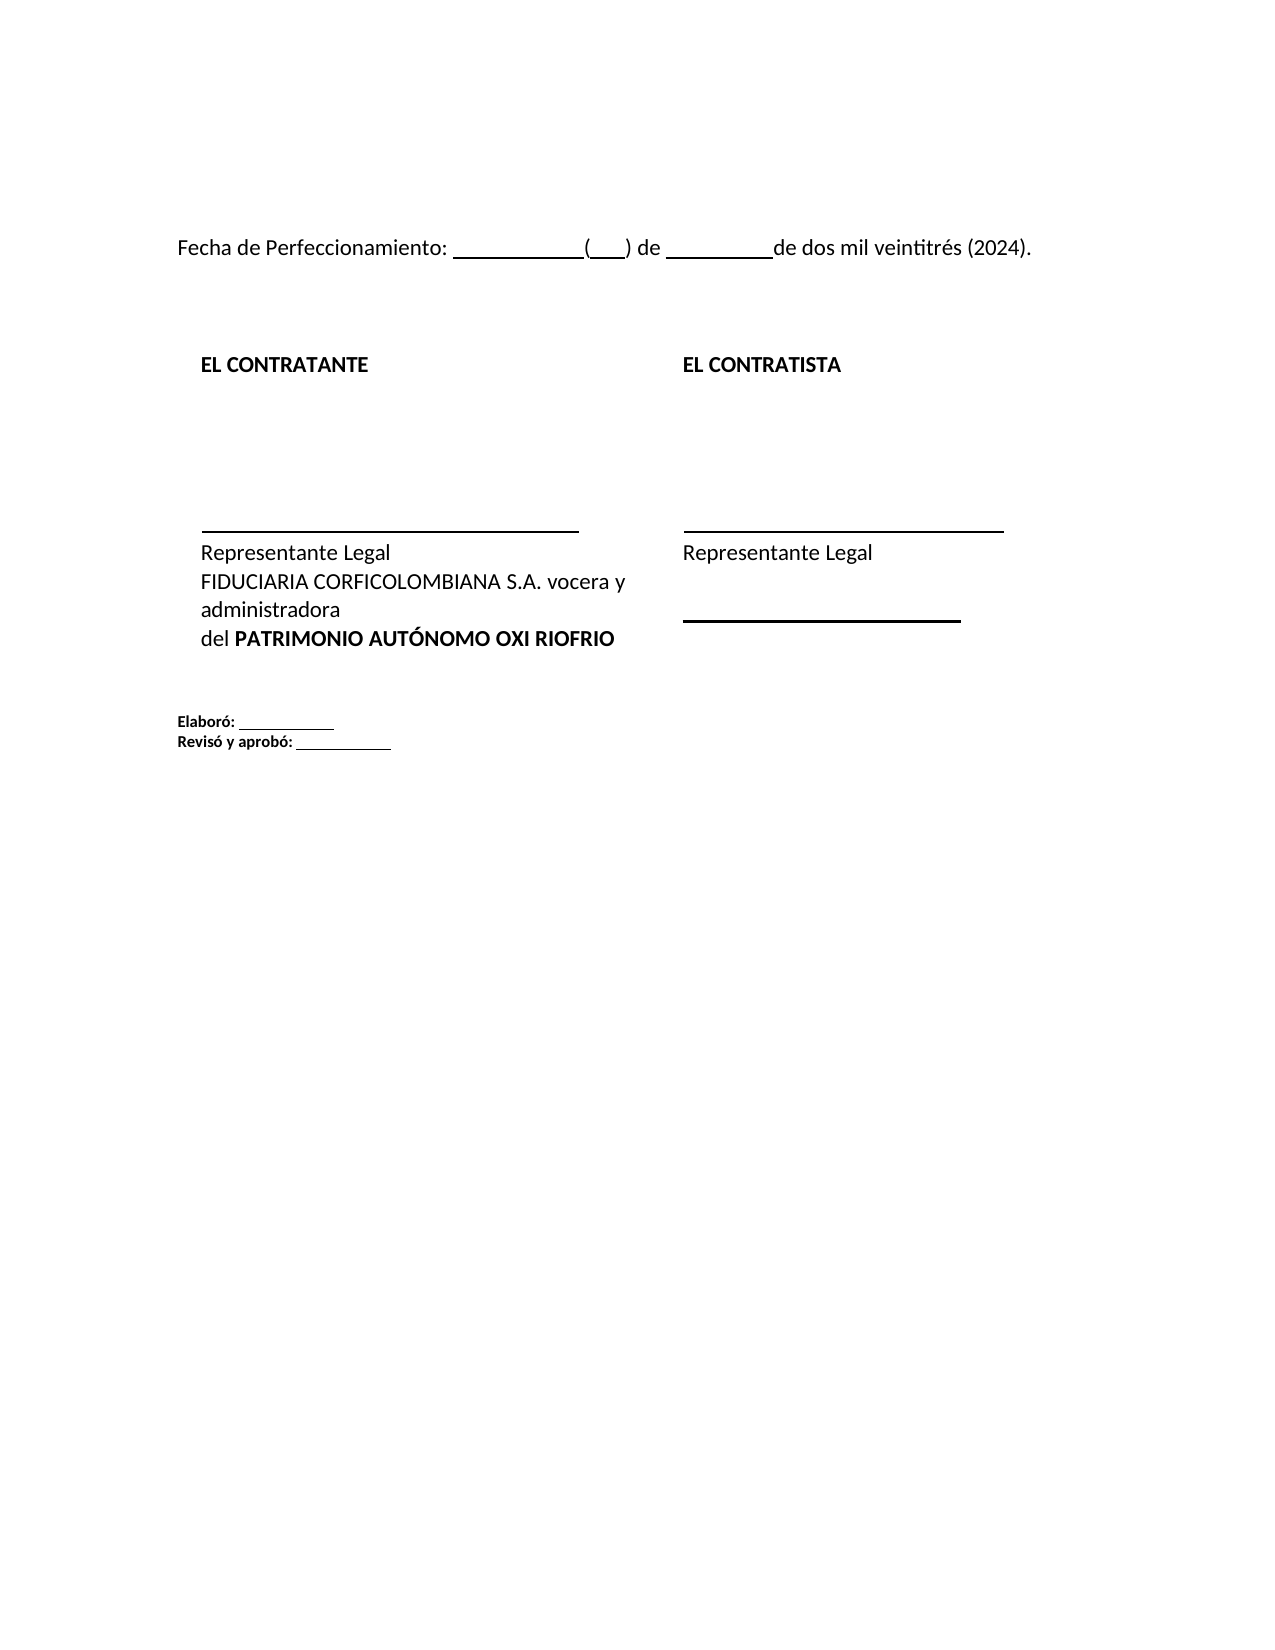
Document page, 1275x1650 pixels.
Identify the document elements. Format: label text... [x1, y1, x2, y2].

table_cell Representante Legal FIDUCIARIA CORFICOLOMBIANA S.A. vocera y administradora del PATRIMONIO AUTÓNOMO OXI RIOFRIO [195, 445, 660, 654]
table_cell Representante Legal [660, 445, 1008, 654]
text Fecha de Perfeccionamiento: ( ) de de dos mil veintitrés (2024). [177, 233, 1194, 261]
text Revisó y aprobó: [177, 732, 1194, 752]
text Elaboró: [177, 711, 1194, 732]
table_header EL CONTRATISTA [660, 354, 1008, 445]
table_header EL CONTRATANTE [195, 354, 660, 445]
